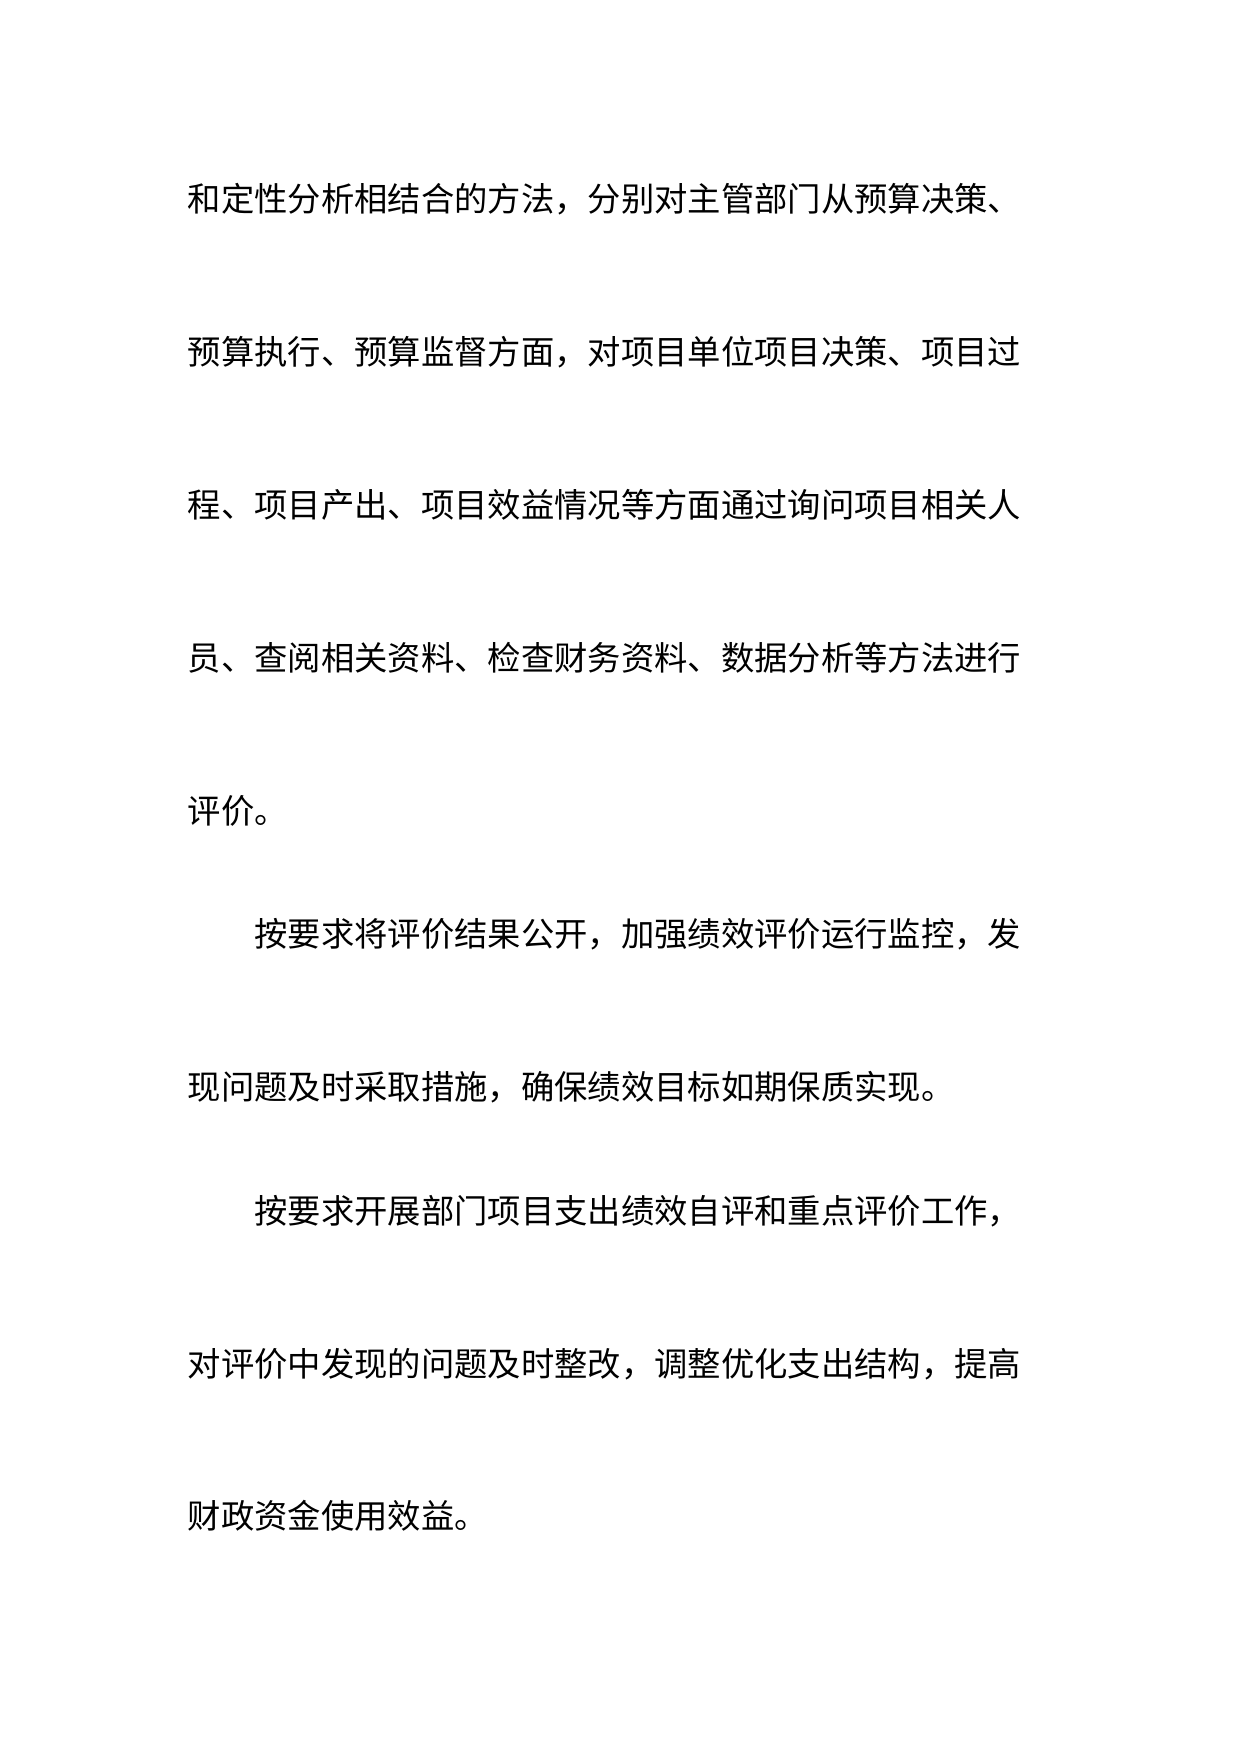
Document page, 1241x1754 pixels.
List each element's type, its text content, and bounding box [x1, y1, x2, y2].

text 按要求将评价结果公开，加强绩效评价运行监控，发现问题及时采取措施，确保绩效目标如期保质实现。 [187, 890, 1053, 1128]
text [187, 154, 1053, 851]
text 按要求开展部门项目支出绩效自评和重点评价工作，对评价中发现的问题及时整改，调整优化支出结构，提高财政资金使用效益。 [187, 1166, 1053, 1557]
